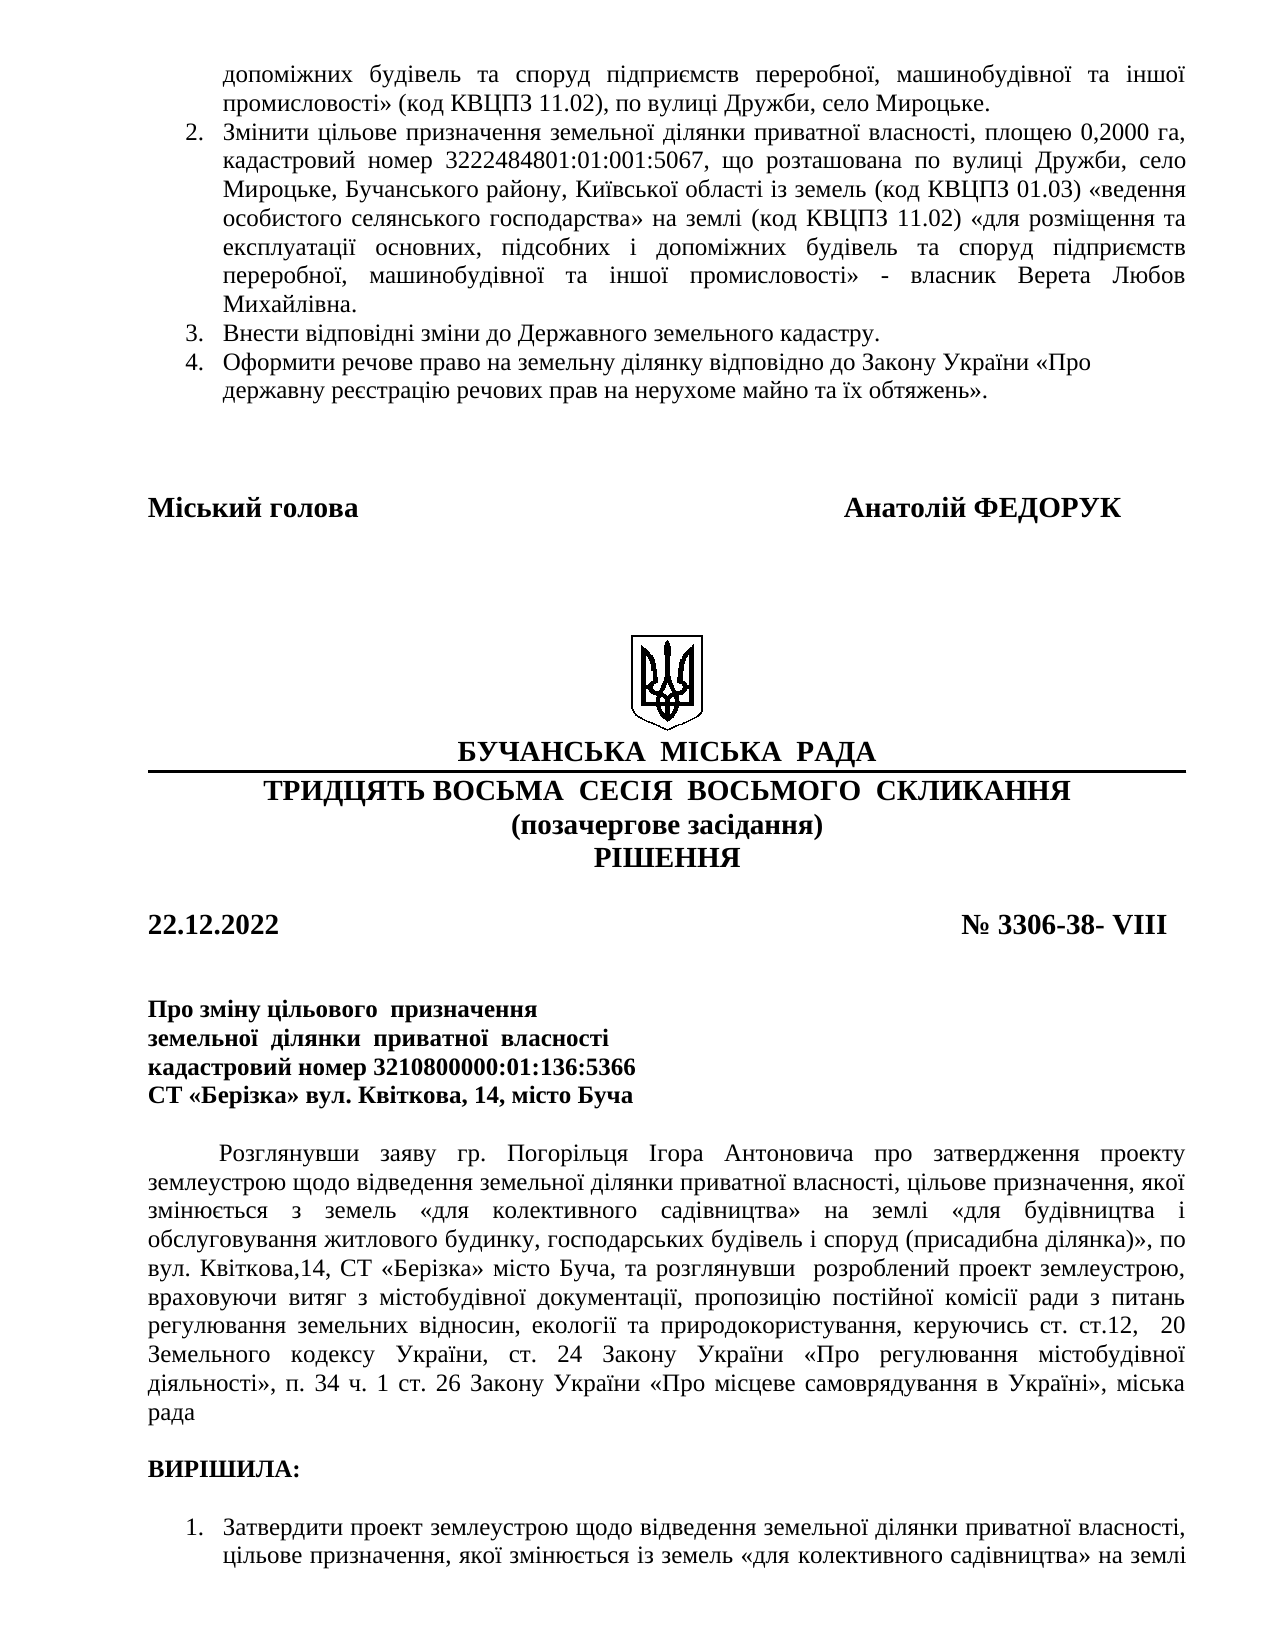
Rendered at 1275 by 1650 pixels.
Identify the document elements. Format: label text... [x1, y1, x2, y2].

text ВИРІШИЛА: [148, 1454, 1186, 1483]
text БУЧАНСЬКА МІСЬКА РАДА [148, 734, 1186, 770]
text 22.12.2022 № 3306-38- VІІІ [148, 907, 1186, 941]
list Внести відповідні зміни до Державного земельного кадастру. [185, 318, 1186, 347]
list Змінити цільове призначення земельної ділянки приватної власності, площею 0,2000 га, кадастровий номер 3222484801:01:001:5067, що розташована по вулиці Дружби, село Мироцьке, Бучанського району, Київської області із земель (код КВЦПЗ 01.03) «ведення особистого селянського господарства» на землі (код КВЦПЗ 11.02) «для розміщення та експлуатації основних, підсобних і допоміжних будівель та споруд підприємств переробної, машинобудівної та іншої промисловості» - власник Верета Любов Михайлівна. [185, 117, 1186, 318]
text кадастровий номер 3210800000:01:136:5366 [148, 1052, 1186, 1080]
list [185, 59, 1186, 117]
list Оформити речове право на земельну ділянку відповідно до Закону України «Про державну реєстрацію речових прав на нерухоме майно та їх обтяжень». [185, 347, 1186, 404]
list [185, 1512, 1186, 1569]
text СТ «Берізка» вул. Квіткова, 14, місто Буча [148, 1080, 1186, 1109]
text Про зміну цільового призначення [148, 994, 1186, 1023]
text земельної ділянки приватної власності [148, 1023, 1186, 1052]
text (позачергове засідання) [148, 807, 1186, 840]
text Міський голова Анатолій ФЕДОРУК [148, 490, 1186, 524]
text РІШЕННЯ [148, 840, 1186, 874]
text ТРИДЦЯТЬ ВОСЬМА СЕСІЯ ВОСЬМОГО СКЛИКАННЯ [148, 773, 1186, 807]
text Розглянувши заяву гр. Погорільця Ігора Антоновича про затвердження проекту землеустрою щодо відведення земельної ділянки приватної власності, цільове призначення, якої змінюється з земель «для колективного садівництва» на землі «для будівництва і обслуговування житлового будинку, господарських будівель і споруд (присадибна ділянка)», по вул. Квіткова,14, СТ «Берізка» місто Буча, та розглянувши розроблений проект землеустрою, враховуючи витяг з містобудівної документації, пропозицію постійної комісії ради з питань регулювання земельних відносин, екології та природокористування, керуючись ст. ст.12, 20 Земельного кодексу України, ст. 24 Закону України «Про регулювання містобудівної діяльності», п. 34 ч. 1 ст. 26 Закону України «Про місцеве самоврядування в Україні», міська рада [148, 1138, 1186, 1425]
